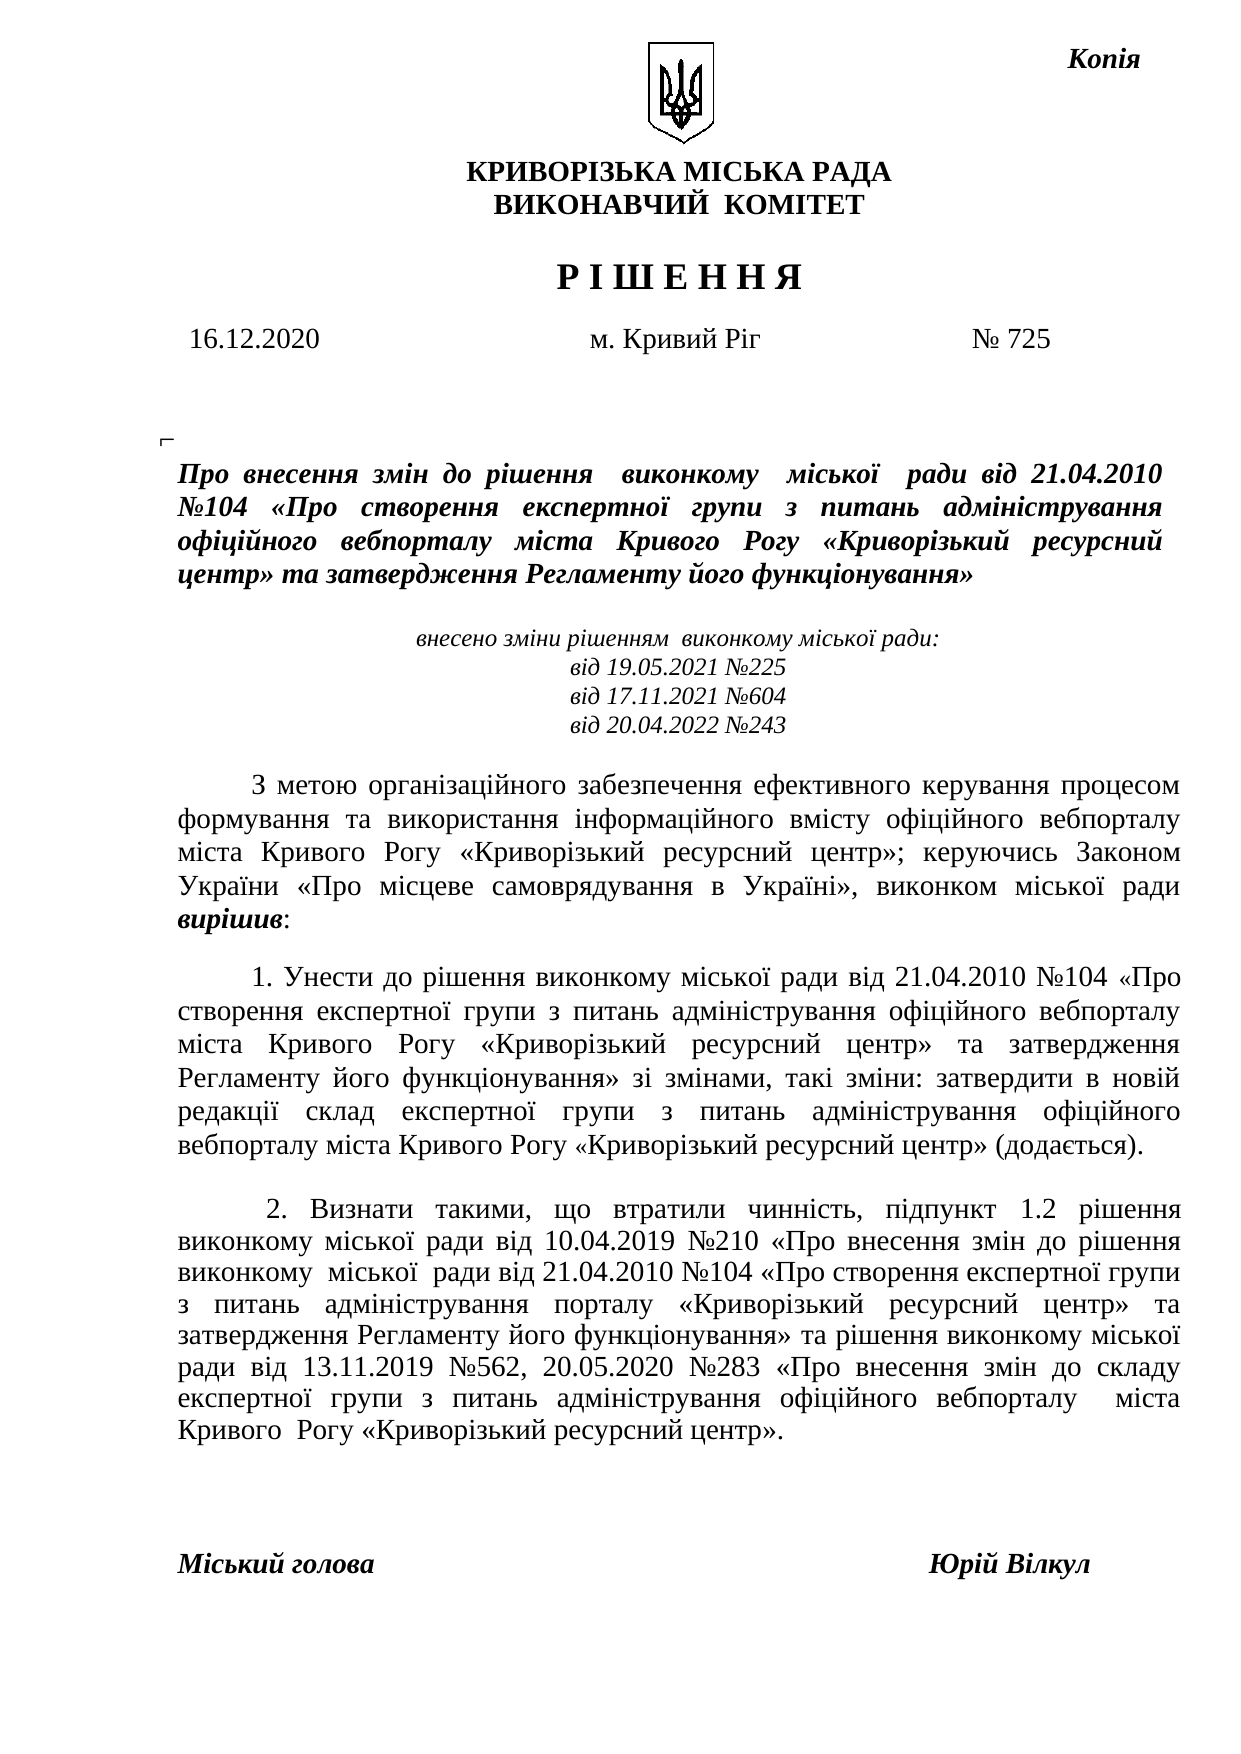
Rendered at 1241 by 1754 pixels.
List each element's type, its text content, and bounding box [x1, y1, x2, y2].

text Міський голова Юрій Вілкул [177, 1546, 1181, 1580]
text Про внесення змін до рішення виконкому міської ради від 21.04.2010 №104 «Про створення експертної групи з питань адміністрування офіційного вебпорталу міста Кривого Рогу «Криворізький ресурсний центр» та затвердження Регламенту його функціонування» [177, 456, 1167, 590]
text внесено зміни рішенням виконкому міської ради: [177, 623, 1181, 652]
text 1. Унести до рішення виконкому міської ради від 21.04.2010 №104 «Про створення експертної групи з питань адміністрування офіційного вебпорталу міста Кривого Рогу «Криворізький ресурсний центр» та затвердження Регламенту його функціонування» зі змінами, такі зміни: затвердити в новій редакції склад експертної групи з питань адміністрування офіційного вебпорталу міста Кривого Рогу «Криворізький ресурсний центр» (додається). [177, 959, 1181, 1160]
table_header 16.12.2020 [177, 322, 509, 355]
text ⌐ [158, 422, 1181, 456]
text від 17.11.2021 №604 [177, 681, 1181, 710]
subtitle Р І Ш Е Н Н Я [177, 254, 1181, 298]
text від 19.05.2021 №225 [177, 652, 1181, 681]
text 2. Визнати такими, що втратили чинність, підпункт 1.2 рішення виконкому міської ради від 10.04.2019 №210 «Про внесення змін до рішення виконкому міської ради від 21.04.2010 №104 «Про створення експертної групи з питань адміністрування порталу «Криворізький ресурсний центр» та затвердження Регламенту його функціонування» та рішення виконкому міської ради від 13.11.2019 №562, 20.05.2020 №283 «Про внесення змін до складу експертної групи з питань адміністрування офіційного вебпорталу міста Кривого Рогу «Криворізький ресурсний центр». [177, 1194, 1181, 1446]
text КРИВОРІЗЬКА МІСЬКА РАДА [177, 154, 1181, 187]
table_header м. Кривий Ріг [509, 322, 841, 355]
text від 20.04.2022 №243 [177, 710, 1181, 738]
text З метою організаційного забезпечення ефективного керування процесом формування та використання інформаційного вмісту офіційного вебпорталу міста Кривого Рогу «Криворізький ресурсний центр»; керуючись Законом України «Про місцеве самоврядування в Україні», виконком міської ради вирішив: [177, 767, 1181, 935]
text ВИКОНАВЧИЙ КОМІТЕТ [177, 187, 1181, 221]
table_header № 725 [841, 322, 1181, 355]
